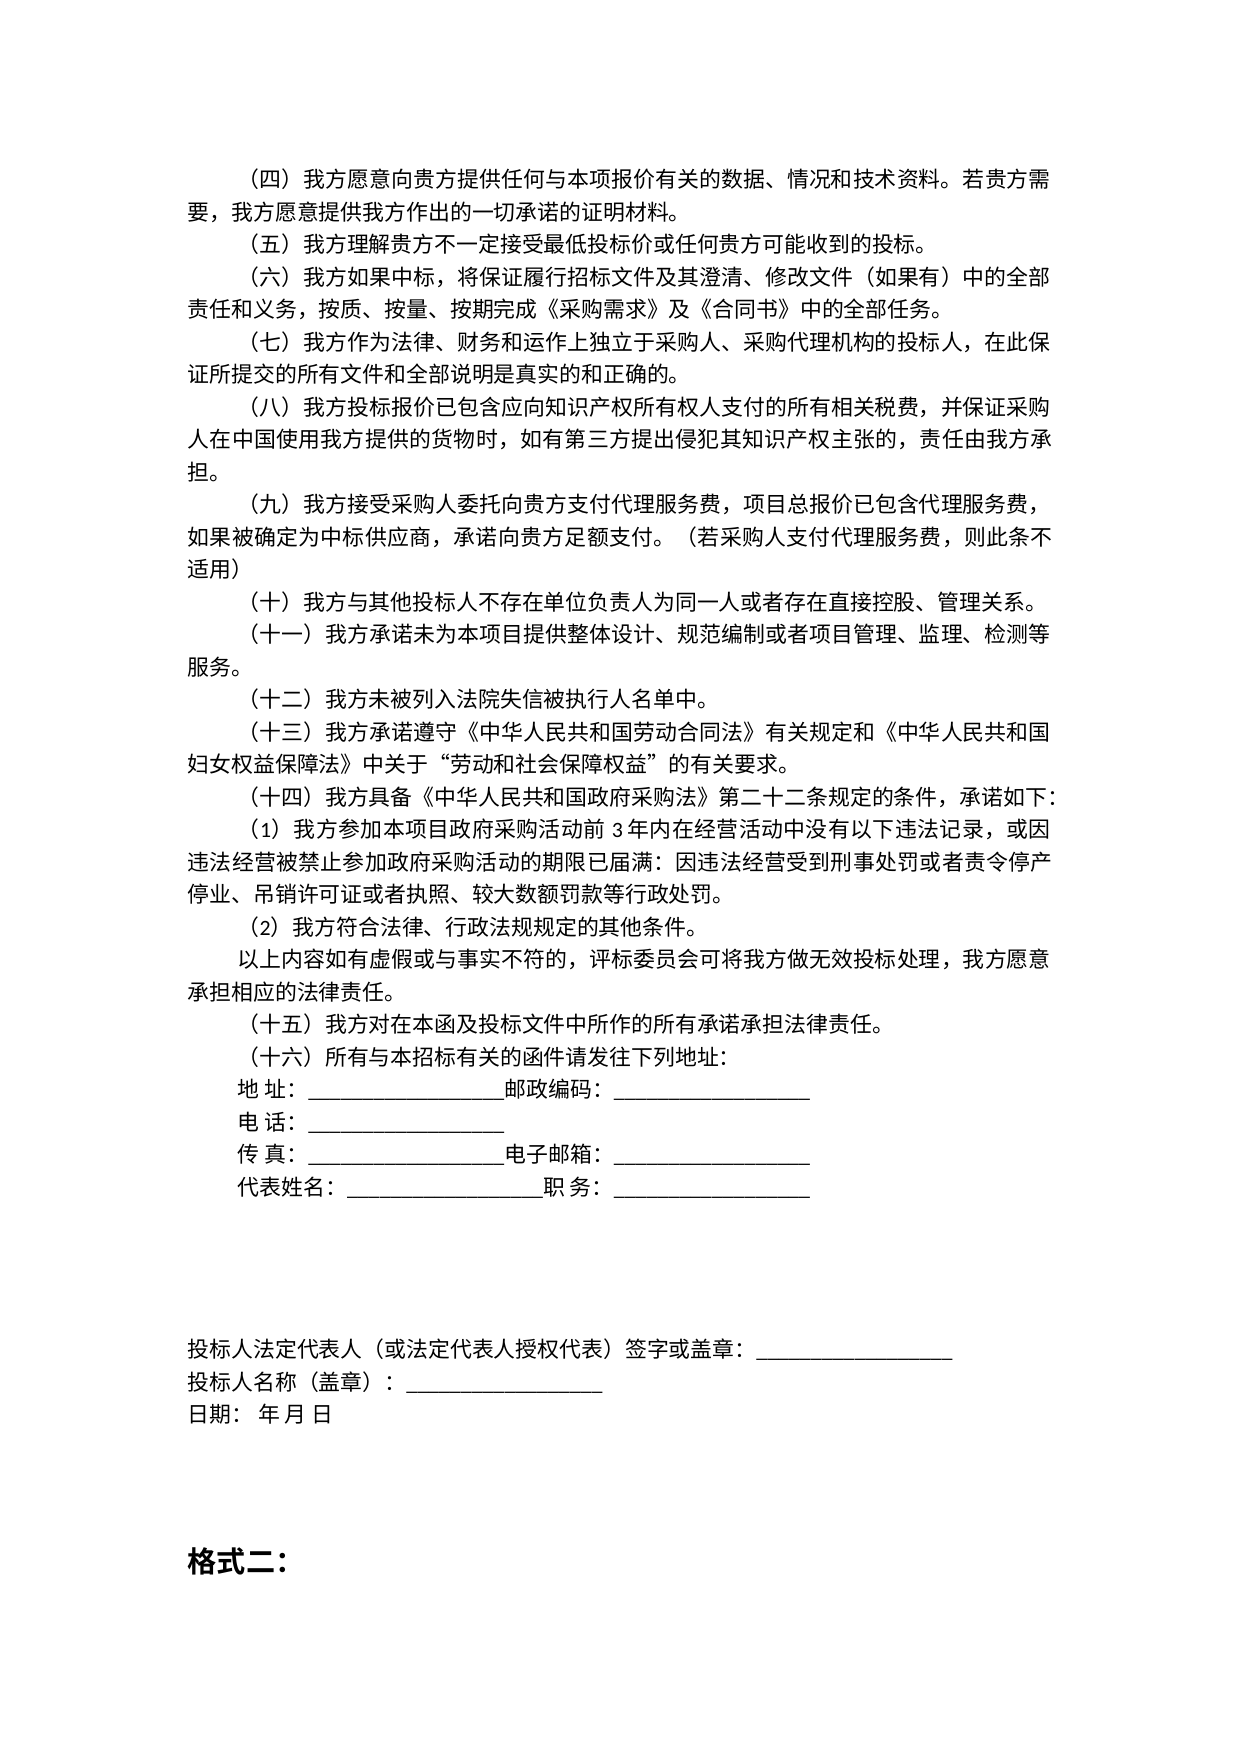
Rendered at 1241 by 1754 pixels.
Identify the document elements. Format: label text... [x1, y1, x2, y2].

text 投标人名称（盖章）：__________________ [187, 1364, 1053, 1397]
text （十四）我方具备《中华人民共和国政府采购法》第二十二条规定的条件，承诺如下： [187, 779, 1053, 812]
text （十二）我方未被列入法院失信被执行人名单中。 [187, 682, 1053, 714]
text 地 址：__________________邮政编码：__________________ [187, 1072, 1053, 1104]
text （1）我方参加本项目政府采购活动前3年内在经营活动中没有以下违法记录，或因违法经营被禁止参加政府采购活动的期限已届满：因违法经营受到刑事处罚或者责令停产停业、吊销许可证或者执照、较大数额罚款等行政处罚。 [187, 812, 1053, 909]
text （八）我方投标报价已包含应向知识产权所有权人支付的所有相关税费，并保证采购人在中国使用我方提供的货物时，如有第三方提出侵犯其知识产权主张的，责任由我方承担。 [187, 389, 1053, 487]
text （七）我方作为法律、财务和运作上独立于采购人、采购代理机构的投标人，在此保证所提交的所有文件和全部说明是真实的和正确的。 [187, 324, 1053, 389]
text （十）我方与其他投标人不存在单位负责人为同一人或者存在直接控股、管理关系。 [187, 584, 1053, 617]
text （2）我方符合法律、行政法规规定的其他条件。 [187, 909, 1053, 942]
text 日期： 年 月 日 [187, 1397, 1053, 1429]
text （九）我方接受采购人委托向贵方支付代理服务费，项目总报价已包含代理服务费，如果被确定为中标供应商，承诺向贵方足额支付。（若采购人支付代理服务费，则此条不适用） [187, 487, 1053, 584]
text 代表姓名：__________________职 务：__________________ [187, 1169, 1053, 1202]
text 以上内容如有虚假或与事实不符的，评标委员会可将我方做无效投标处理，我方愿意承担相应的法律责任。 [187, 942, 1053, 1007]
text （四）我方愿意向贵方提供任何与本项报价有关的数据、情况和技术资料。若贵方需要，我方愿意提供我方作出的一切承诺的证明材料。 [187, 162, 1053, 227]
text 格式二： [187, 1527, 1053, 1592]
text （六）我方如果中标，将保证履行招标文件及其澄清、修改文件（如果有）中的全部责任和义务，按质、按量、按期完成《采购需求》及《合同书》中的全部任务。 [187, 259, 1053, 324]
text （十六）所有与本招标有关的函件请发往下列地址： [187, 1039, 1053, 1072]
text （十一）我方承诺未为本项目提供整体设计、规范编制或者项目管理、监理、检测等服务。 [187, 617, 1053, 682]
text 投标人法定代表人（或法定代表人授权代表）签字或盖章：__________________ [187, 1332, 1053, 1364]
text （五）我方理解贵方不一定接受最低投标价或任何贵方可能收到的投标。 [187, 227, 1053, 259]
text 传 真：__________________电子邮箱：__________________ [187, 1137, 1053, 1169]
text （十五）我方对在本函及投标文件中所作的所有承诺承担法律责任。 [187, 1007, 1053, 1039]
text 电 话：__________________ [187, 1104, 1053, 1137]
text （十三）我方承诺遵守《中华人民共和国劳动合同法》有关规定和《中华人民共和国妇女权益保障法》中关于“劳动和社会保障权益”的有关要求。 [187, 714, 1053, 779]
